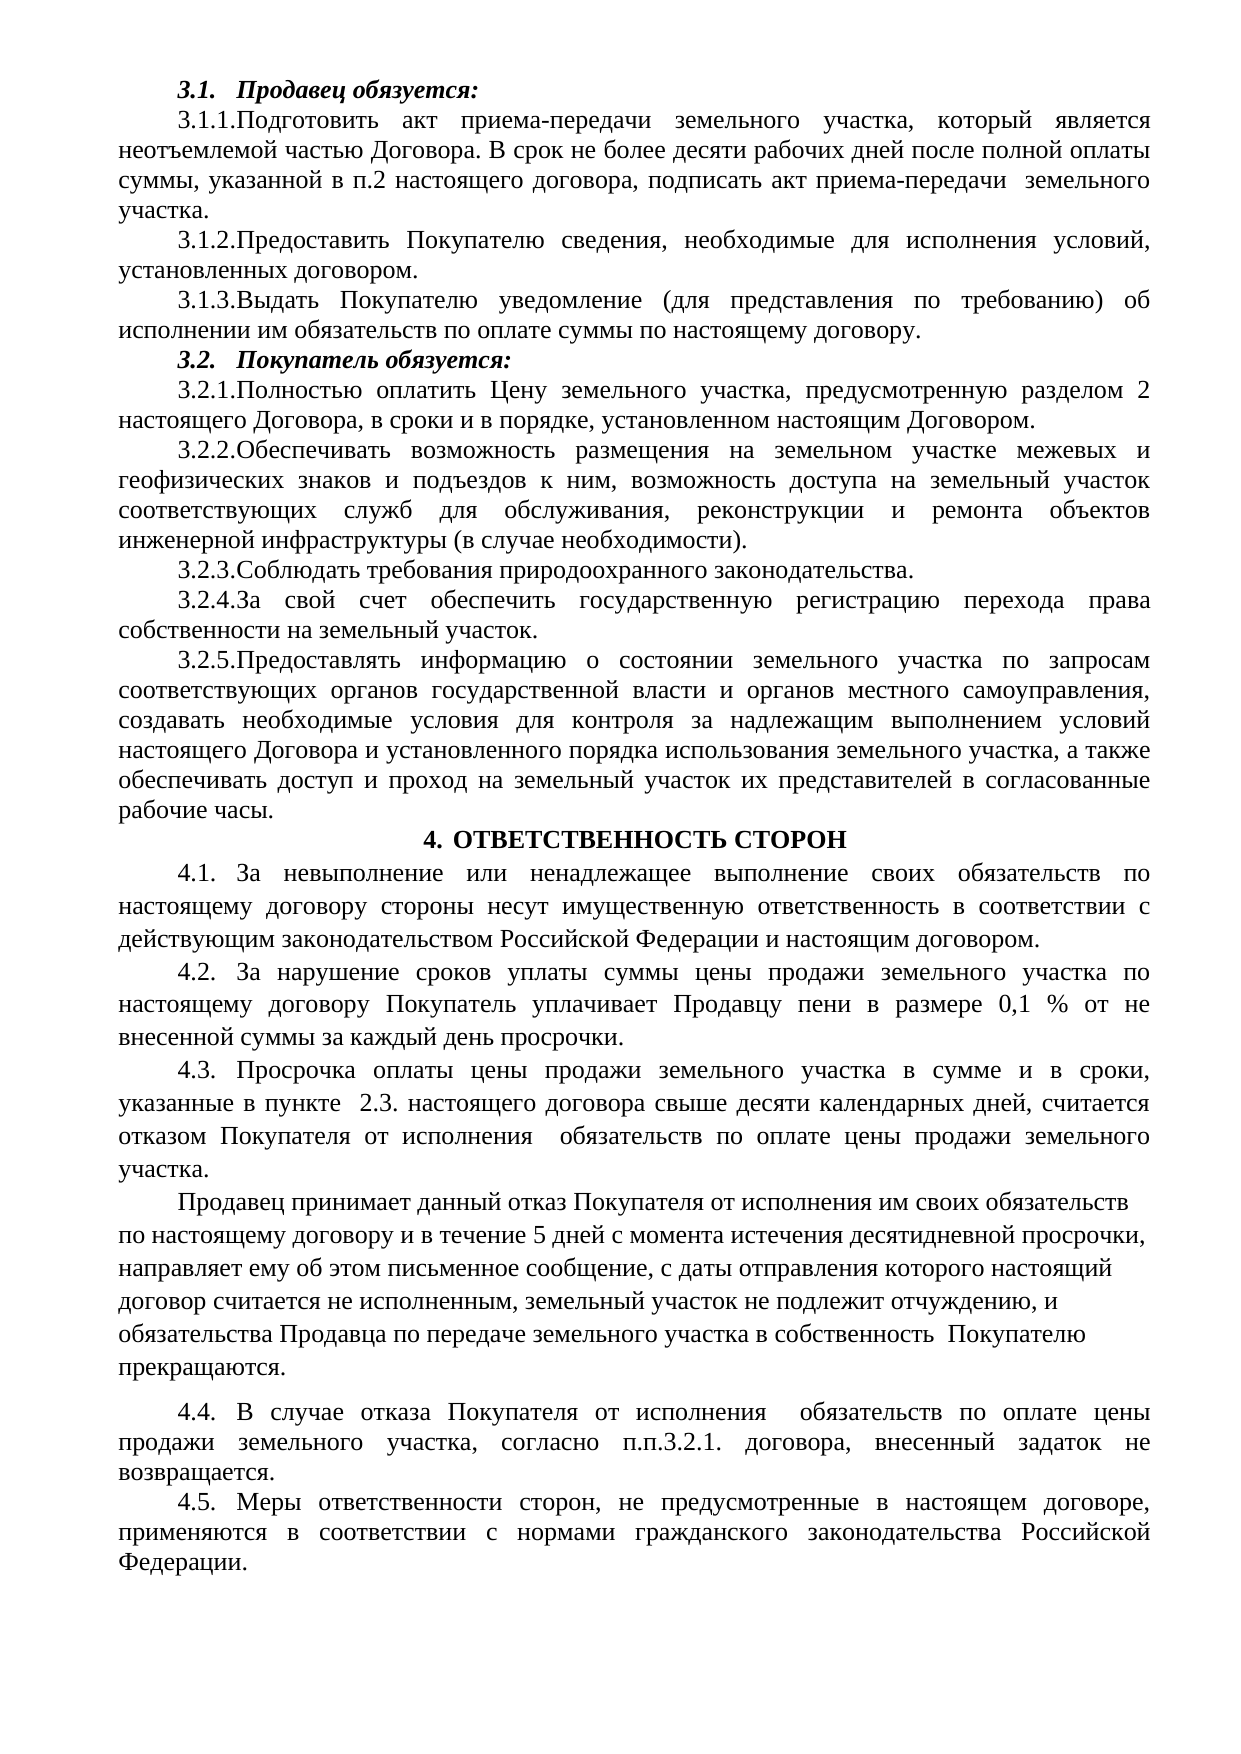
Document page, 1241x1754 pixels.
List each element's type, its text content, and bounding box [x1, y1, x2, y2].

list Просрочка оплаты цены продажи земельного участка в сумме и в сроки, указанные в пункте 2.3. настоящего договора свыше десяти календарных дней, считается отказом Покупателя от исполнения обязательств по оплате цены продажи земельного участка. [118, 1054, 1152, 1183]
list Ответственность сторон [118, 824, 1152, 854]
list Обеспечивать возможность размещения на земельном участке межевых и геофизических знаков и подъездов к ним, возможность доступа на земельный участок соответствующих служб для обслуживания, реконструкции и ремонта объектов инженерной инфраструктуры (в случае необходимости). [118, 434, 1152, 554]
list Меры ответственности сторон, не предусмотренные в настоящем договоре, применяются в соответствии с нормами гражданского законодательства Российской Федерации. [118, 1486, 1152, 1576]
list Продавец обязуется: [118, 74, 1152, 104]
list За свой счет обеспечить государственную регистрацию перехода права собственности на земельный участок. [118, 584, 1152, 644]
list За нарушение сроков уплаты суммы цены продажи земельного участка по настоящему договору Покупатель уплачивает Продавцу пени в размере 0,1 % от не внесенной суммы за каждый день просрочки. [118, 956, 1152, 1051]
list В случае отказа Покупателя от исполнения обязательств по оплате цены продажи земельного участка, согласно п.п.3.2.1. договора, внесенный задаток не возвращается. [118, 1396, 1152, 1486]
list Выдать Покупателю уведомление (для представления по требованию) об исполнении им обязательств по оплате суммы по настоящему договору. [118, 284, 1152, 344]
list За невыполнение или ненадлежащее выполнение своих обязательств по настоящему договору стороны несут имущественную ответственность в соответствии с действующим законодательством Российской Федерации и настоящим договором. [118, 857, 1152, 953]
list Подготовить акт приема-передачи земельного участка, который является неотъемлемой частью Договора. В срок не более десяти рабочих дней после полной оплаты суммы, указанной в п.2 настоящего договора, подписать акт приема-передачи земельного участка. [118, 104, 1152, 224]
list Предоставить Покупателю сведения, необходимые для исполнения условий, установленных договором. [118, 224, 1152, 284]
list Соблюдать требования природоохранного законодательства. [118, 554, 1152, 584]
text Продавец принимает данный отказ Покупателя от исполнения им своих обязательств по настоящему договору и в течение 5 дней с момента истечения десятидневной просрочки, направляет ему об этом письменное сообщение, с даты отправления которого настоящий договор считается не исполненным, земельный участок не подлежит отчуждению, и обязательства Продавца по передаче земельного участка в собственность Покупателю прекращаются. [118, 1186, 1152, 1381]
list Полностью оплатить Цену земельного участка, предусмотренную разделом 2 настоящего Договора, в сроки и в порядке, установленном настоящим Договором. [118, 374, 1152, 434]
list Предоставлять информацию о состоянии земельного участка по запросам соответствующих органов государственной власти и органов местного самоуправления, создавать необходимые условия для контроля за надлежащим выполнением условий настоящего Договора и установленного порядка использования земельного участка, а также обеспечивать доступ и проход на земельный участок их представителей в согласованные рабочие часы. [118, 644, 1152, 824]
list Покупатель обязуется: [118, 344, 1152, 374]
